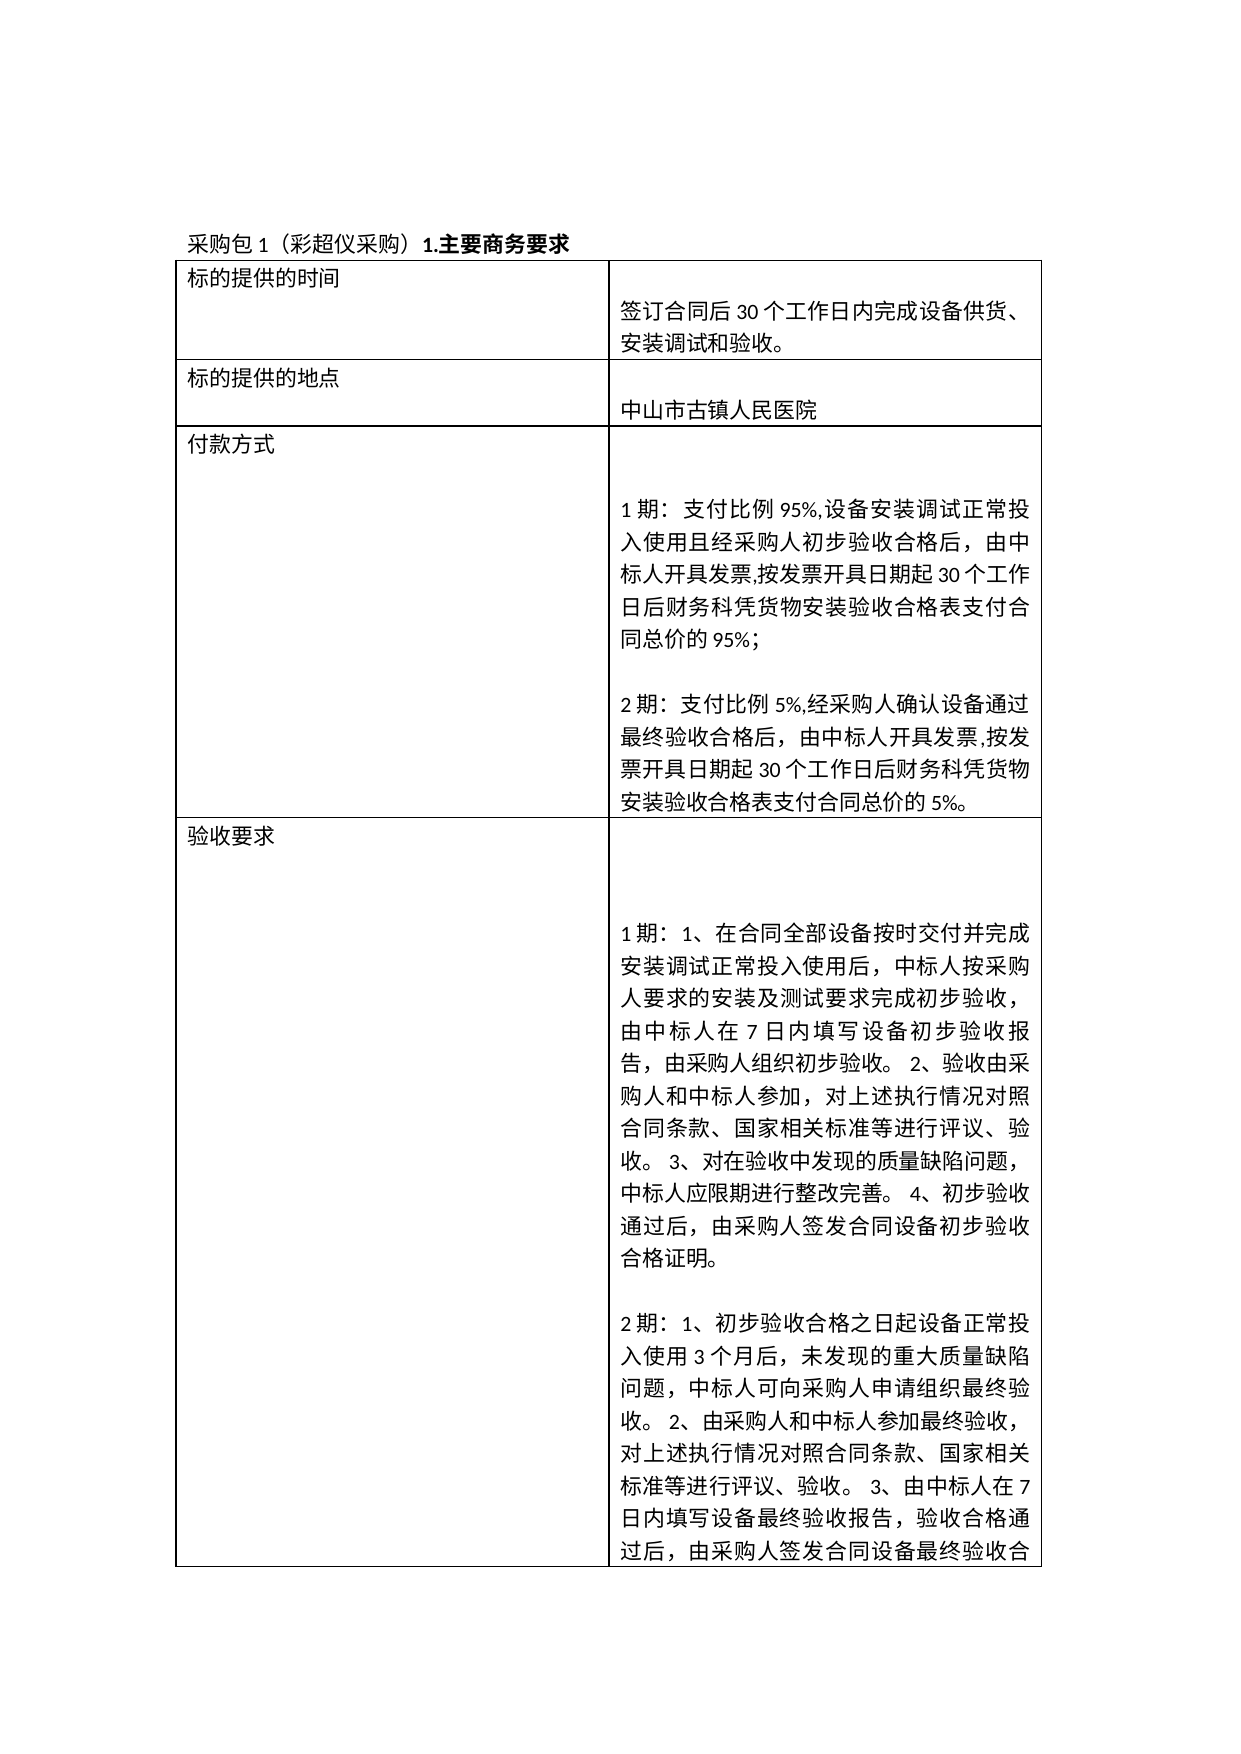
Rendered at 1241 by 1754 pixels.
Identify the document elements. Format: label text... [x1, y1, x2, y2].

table_cell 1期：支付比例95%,设备安装调试正常投入使用且经采购人初步验收合格后，由中标人开具发票,按发票开具日期起30个工作日后财务科凭货物安装验收合格表支付合同总价的95%； 2期：支付比例5%,经采购人确认设备通过最终验收合格后，由中标人开具发票,按发票开具日期起30个工作日后财务科凭货物安装验收合格表支付合同总价的5%。 [610, 427, 1041, 817]
table_header 标的提供的时间 [177, 261, 608, 358]
table_header 签订合同后30个工作日内完成设备供货、安装调试和验收。 [610, 261, 1041, 358]
table_cell 中山市古镇人民医院 [610, 360, 1041, 425]
table_cell 验收要求 [177, 818, 608, 1566]
table_cell 付款方式 [177, 427, 608, 817]
text 采购包1（彩超仪采购）1.主要商务要求 [187, 227, 1053, 259]
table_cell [610, 818, 1041, 1566]
table_cell 标的提供的地点 [177, 360, 608, 425]
